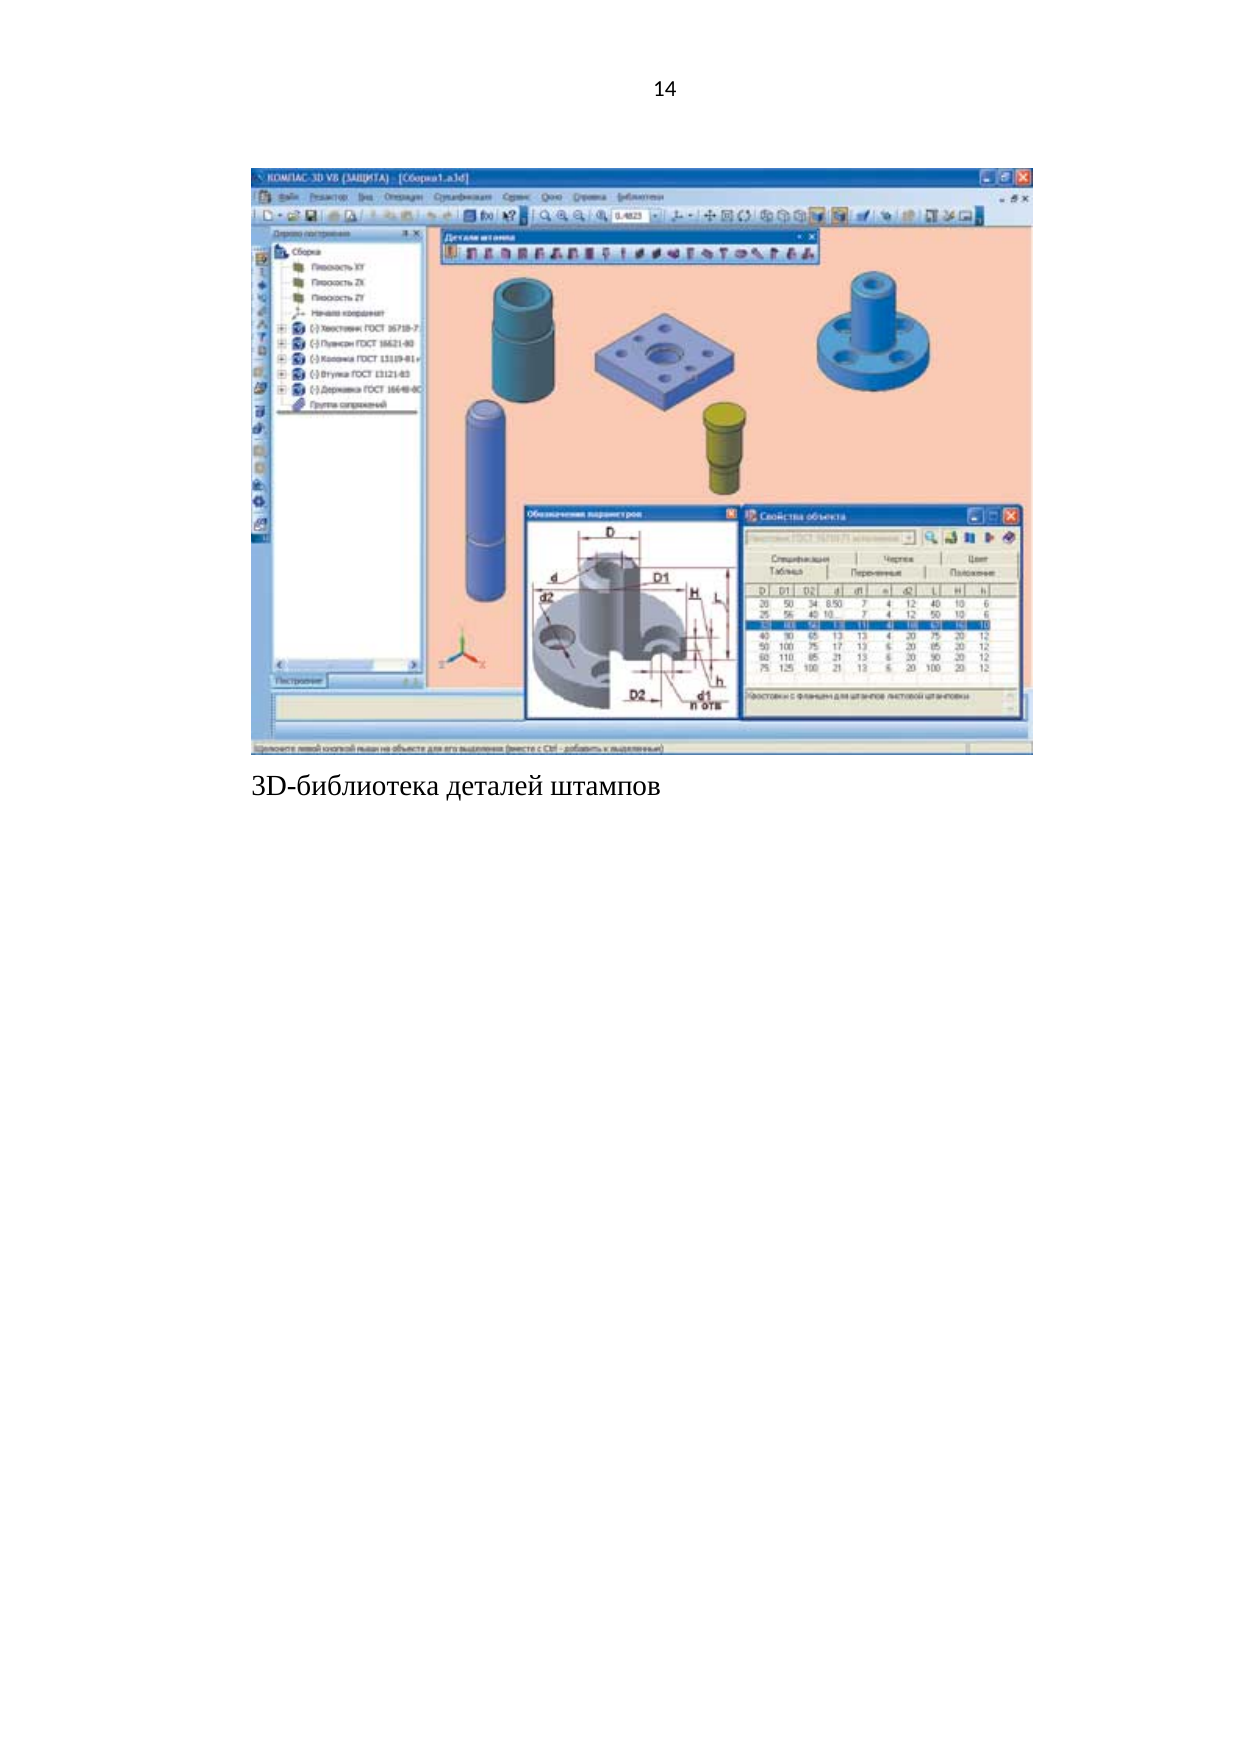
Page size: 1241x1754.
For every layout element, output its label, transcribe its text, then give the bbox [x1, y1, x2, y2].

text 3D-библиотека деталей штампов [177, 768, 1152, 802]
picture [251, 168, 1033, 755]
